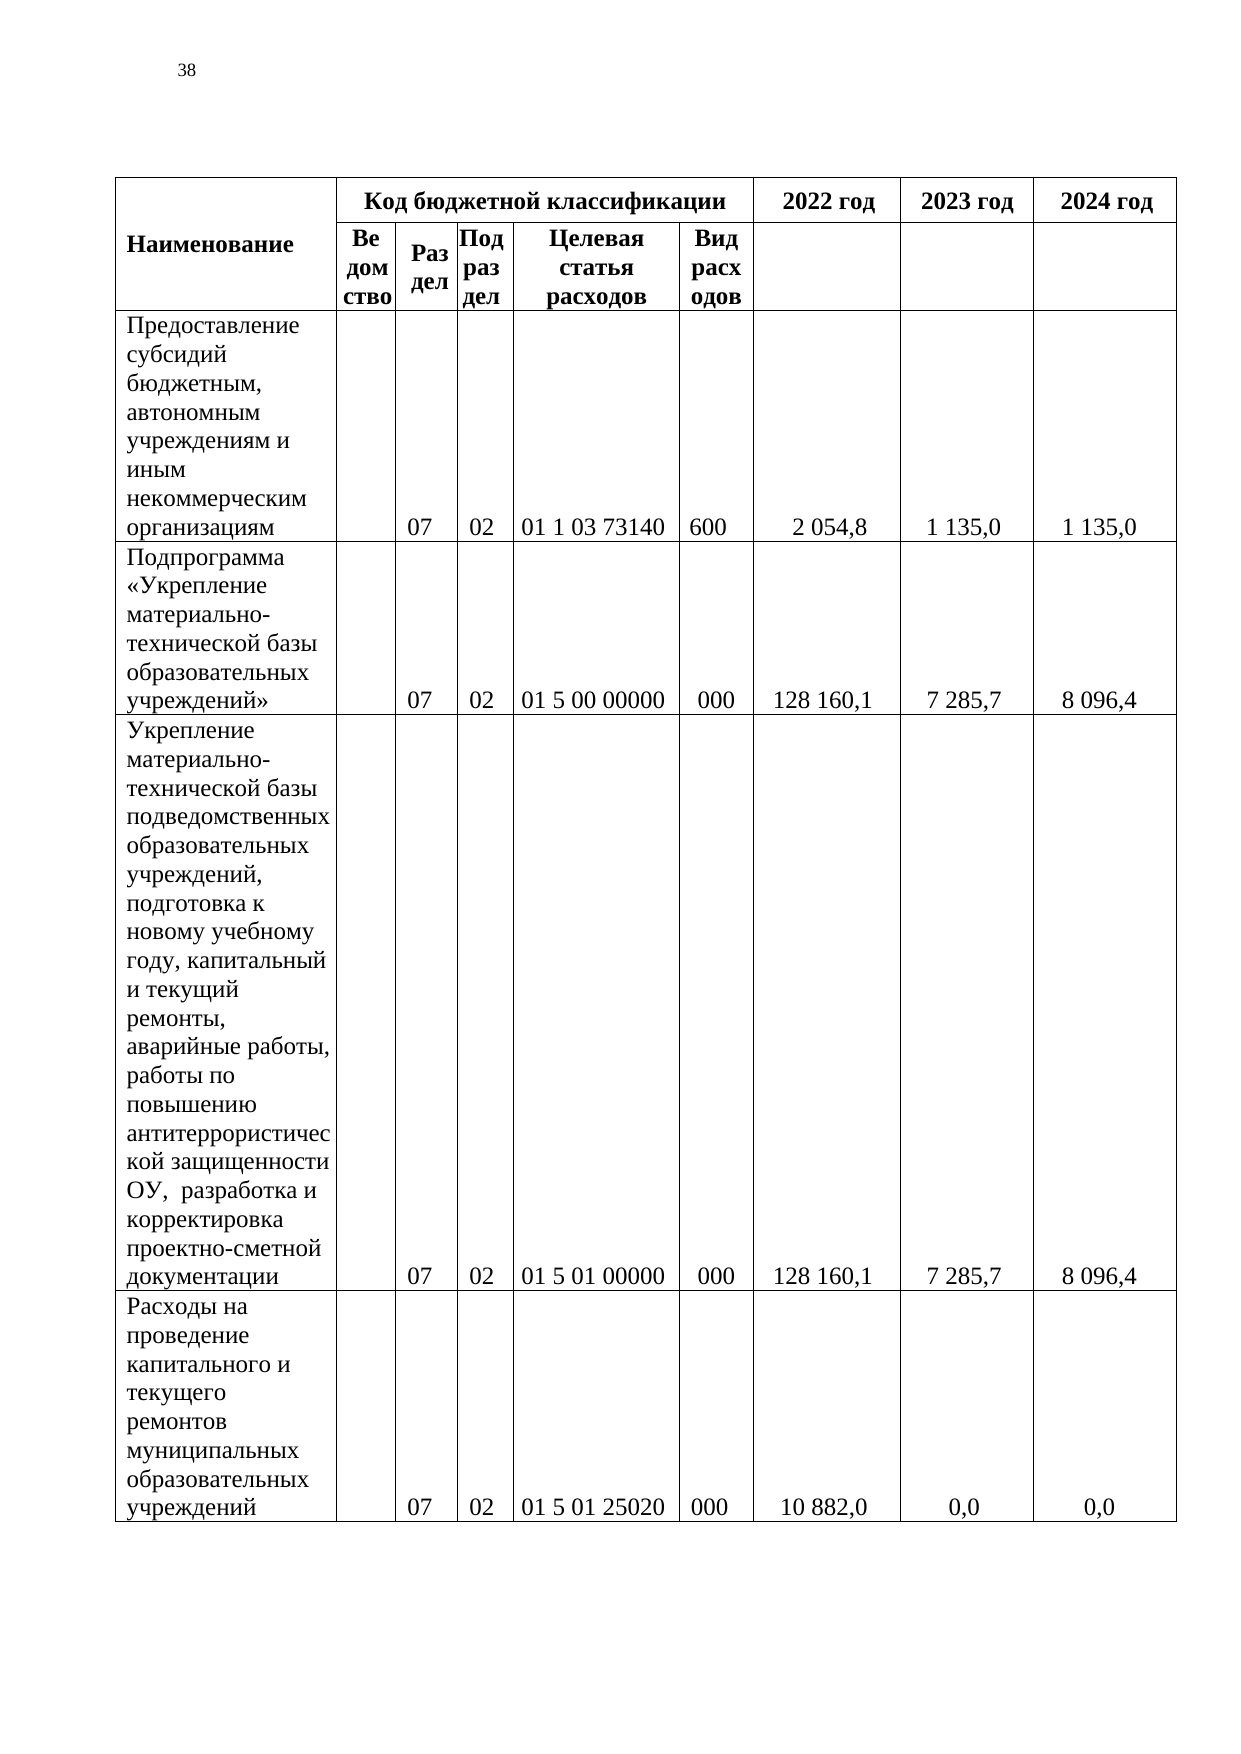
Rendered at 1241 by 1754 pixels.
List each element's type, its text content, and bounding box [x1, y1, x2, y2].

table_cell 2 054,8 [754, 311, 900, 541]
table_cell [337, 542, 395, 714]
table_cell 7 285,7 [901, 715, 1033, 1290]
table_cell [337, 311, 395, 541]
table_cell 8 096,4 [1034, 542, 1176, 714]
table_cell Предоставление субсидий бюджетным, автономным учреждениям и иным некоммерческим организациям [116, 311, 336, 541]
table_cell Целевая статья расходов [514, 223, 679, 309]
table_cell 7 285,7 [901, 542, 1033, 714]
table_cell 01 1 03 73140 [514, 311, 679, 541]
table_cell Подпрограмма «Укрепление материально-технической базы образовательных учреждений» [116, 542, 336, 714]
table_cell 02 [458, 311, 513, 541]
table_cell 07 [396, 1291, 457, 1521]
table_cell 000 [680, 542, 753, 714]
table_cell Укрепление материально- технической базы подведомственных образовательных учреждений, подготовка к новому учебному году, капитальный и текущий ремонты, аварийные работы, работы по повышению антитеррористической защищенности ОУ, разработка и корректировка проектно-сметной документации [116, 715, 336, 1290]
table_cell [337, 1291, 395, 1521]
table_cell Раз дел [396, 223, 457, 309]
table_header 2023 год [901, 178, 1033, 222]
table_header Код бюджетной классификации [337, 178, 753, 222]
table_cell [754, 223, 900, 309]
table_cell Расходы на проведение капитального и текущего ремонтов муниципальных образовательных учреждений [116, 1291, 336, 1521]
table_cell 1 135,0 [901, 311, 1033, 541]
table_cell 07 [396, 715, 457, 1290]
table_cell 01 5 01 25020 [514, 1291, 679, 1521]
table_cell 128 160,1 [754, 542, 900, 714]
table_cell 01 5 00 00000 [514, 542, 679, 714]
table_cell 07 [396, 542, 457, 714]
table_cell 600 [680, 311, 753, 541]
table_cell 8 096,4 [1034, 715, 1176, 1290]
table_cell 01 5 01 00000 [514, 715, 679, 1290]
table_cell [337, 715, 395, 1290]
table_header 2024 год [1034, 178, 1176, 222]
table_header Наименование [116, 178, 336, 309]
table_cell 000 [680, 715, 753, 1290]
table_cell Ве дом ство [337, 223, 395, 309]
table_cell 0,0 [1034, 1291, 1176, 1521]
table_cell 07 [396, 311, 457, 541]
table_cell 02 [458, 542, 513, 714]
table_cell 10 882,0 [754, 1291, 900, 1521]
table_cell Подраз дел [458, 223, 513, 309]
table_cell 1 135,0 [1034, 311, 1176, 541]
table_cell 128 160,1 [754, 715, 900, 1290]
table_cell [901, 223, 1033, 309]
table_cell Вид расходов [680, 223, 753, 309]
table_cell 0,0 [901, 1291, 1033, 1521]
table_cell [1034, 223, 1176, 309]
table_header 2022 год [754, 178, 900, 222]
table_cell 000 [680, 1291, 753, 1521]
table_cell 02 [458, 715, 513, 1290]
table_cell 02 [458, 1291, 513, 1521]
